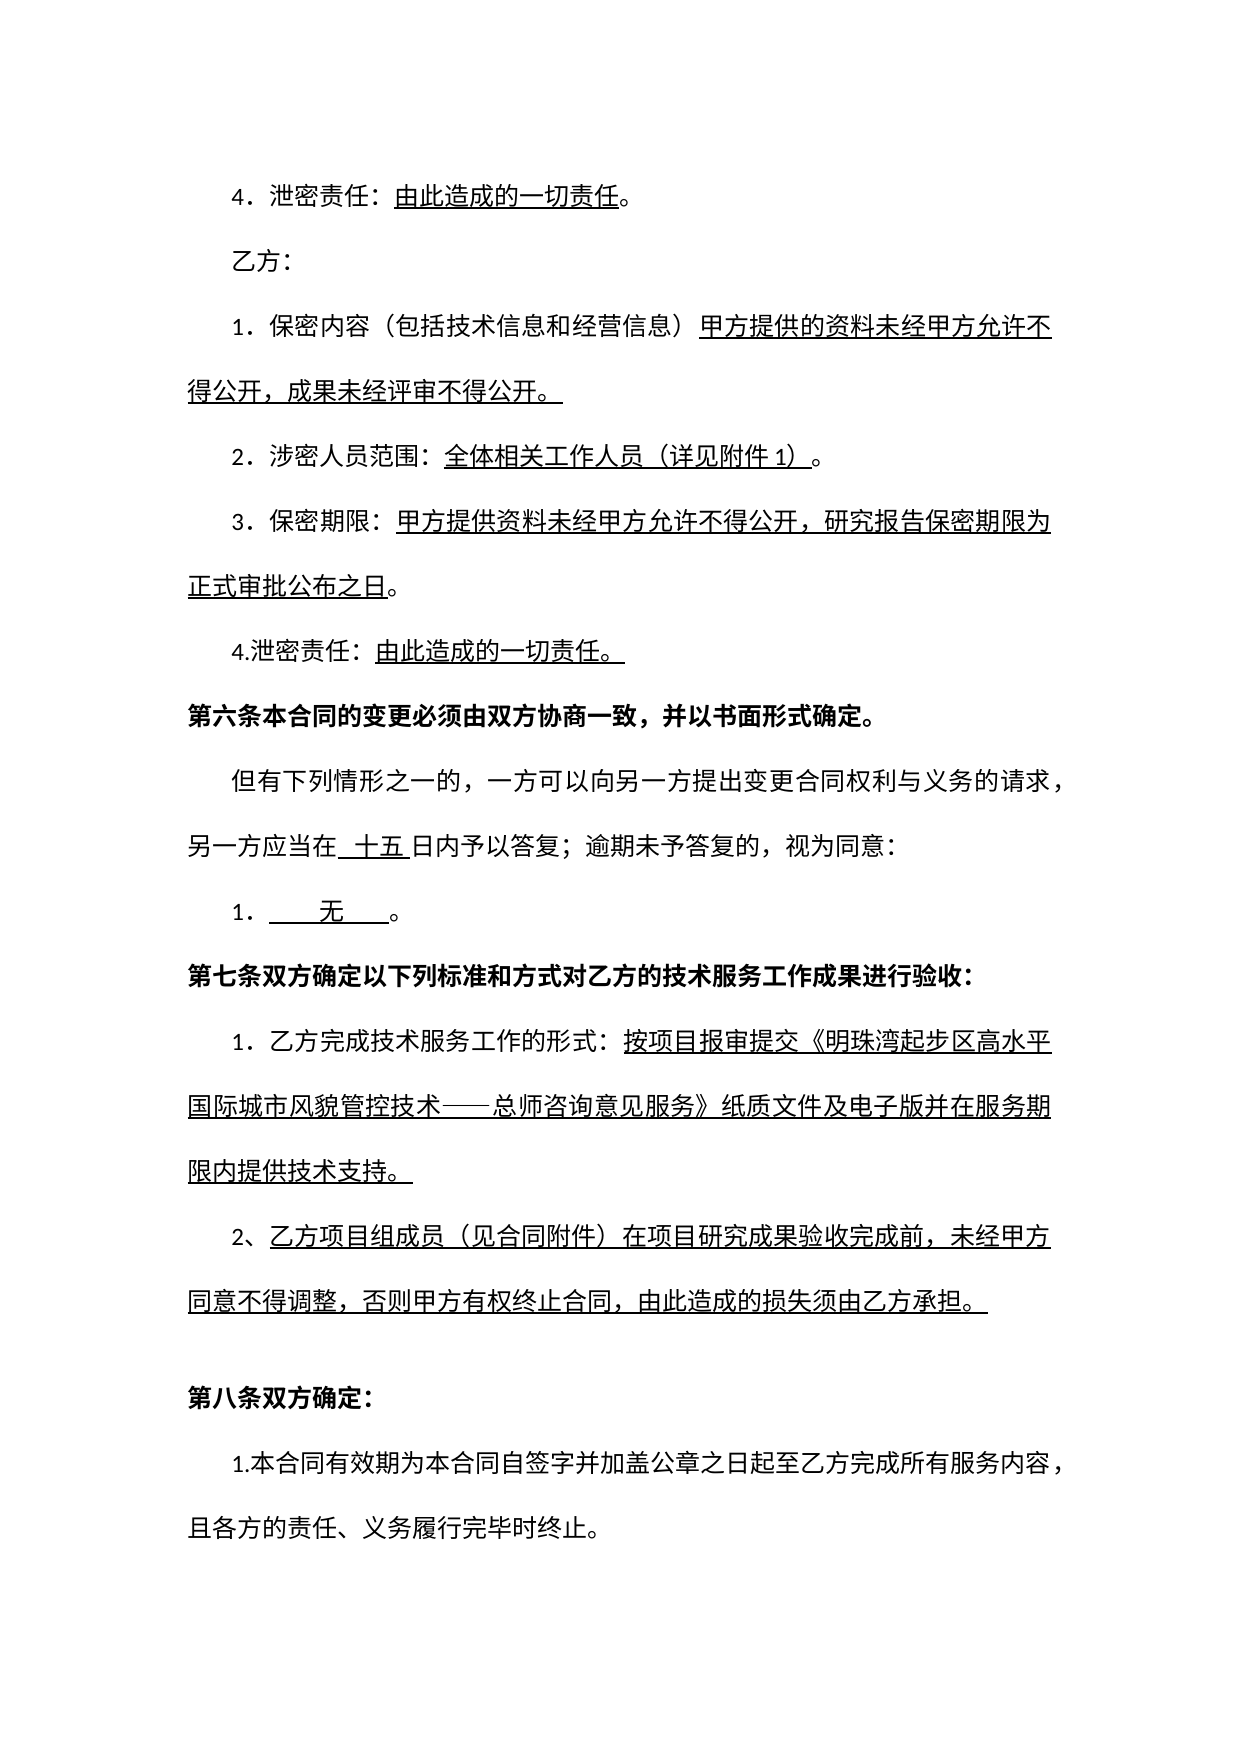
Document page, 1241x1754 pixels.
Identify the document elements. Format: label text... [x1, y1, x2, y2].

text 第七条双方确定以下列标准和方式对乙方的技术服务工作成果进行验收： [187, 942, 1053, 1007]
text 2．涉密人员范围：全体相关工作人员（详见附件1）。 [187, 422, 1053, 487]
text 乙方： [187, 227, 1053, 292]
text 1．乙方完成技术服务工作的形式：按项目报审提交《明珠湾起步区高水平国际城市风貌管控技术——总师咨询意见服务》纸质文件及电子版并在服务期限内提供技术支持。 [187, 1007, 1053, 1202]
text 1．保密内容（包括技术信息和经营信息）甲方提供的资料未经甲方允许不得公开，成果未经评审不得公开。 [187, 292, 1053, 422]
text 1． 无 。 [187, 877, 1053, 942]
text 第六条本合同的变更必须由双方协商一致，并以书面形式确定。 [187, 682, 1053, 747]
text 第八条双方确定： [187, 1364, 1053, 1429]
text 但有下列情形之一的，一方可以向另一方提出变更合同权利与义务的请求，另一方应当在 十五 日内予以答复；逾期未予答复的，视为同意： [187, 747, 1053, 877]
text 4．泄密责任：由此造成的一切责任。 [187, 162, 1053, 227]
text 4.泄密责任：由此造成的一切责任。 [187, 617, 1053, 682]
text 2、乙方项目组成员（见合同附件）在项目研究成果验收完成前，未经甲方同意不得调整，否则甲方有权终止合同，由此造成的损失须由乙方承担。 [187, 1202, 1053, 1332]
text 1.本合同有效期为本合同自签字并加盖公章之日起至乙方完成所有服务内容，且各方的责任、义务履行完毕时终止。 [187, 1429, 1053, 1559]
text 3．保密期限：甲方提供资料未经甲方允许不得公开，研究报告保密期限为正式审批公布之日。 [187, 487, 1053, 617]
